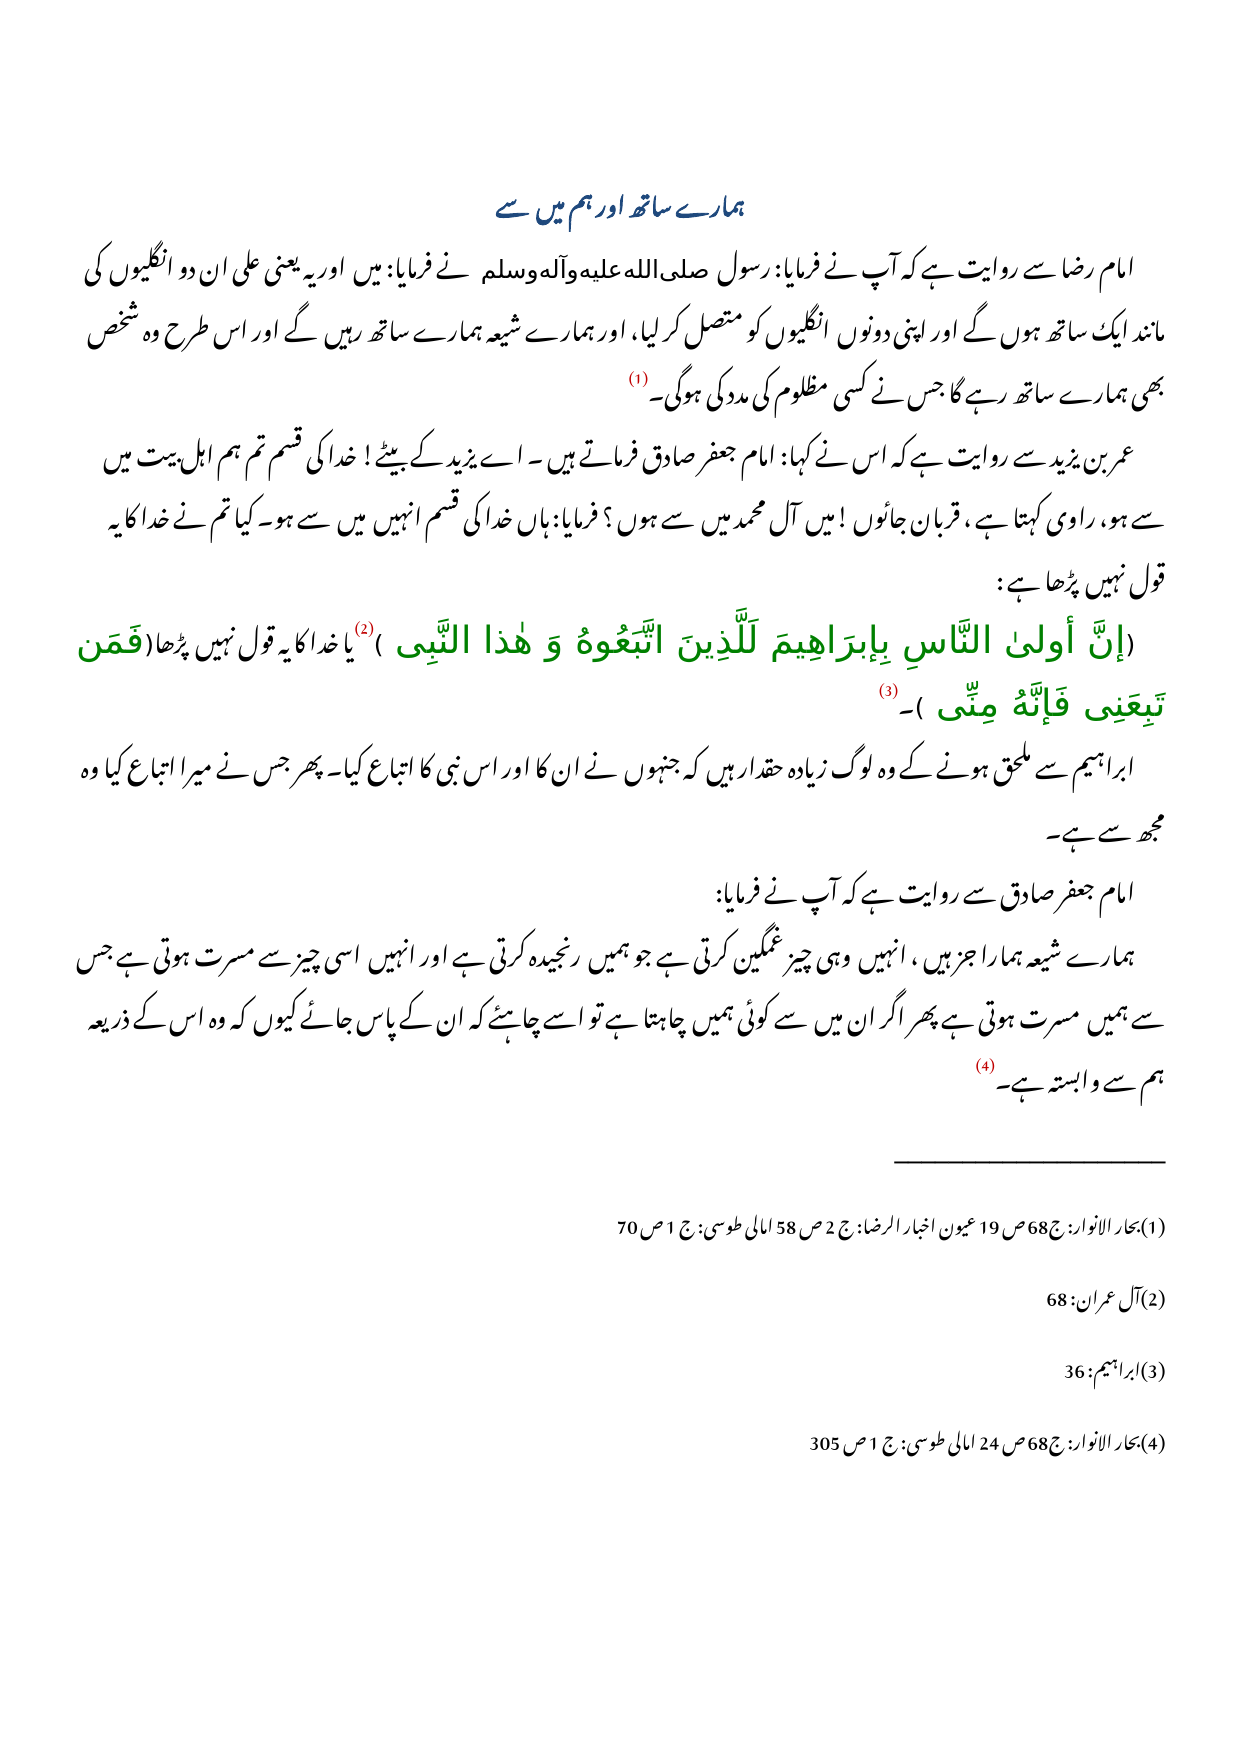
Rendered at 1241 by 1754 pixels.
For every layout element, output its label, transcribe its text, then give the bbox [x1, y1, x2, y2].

text امام رضا سے روایت ہے کہ آپ نے فرمایا: رسول صلى‌الله‌عليه‌وآله‌وسلم نے فرمایا: میں اور یہ یعنی علی ان دو انگلیوں کی مانند ایک ساتھ ہوں گے اور اپنی دونوں انگلیوں کو متصل کر لیا، اور ہمارے شیعہ ہمارے ساتھ رہیں گے اور اس طرح وہ شخص بھی ہمارے ساتھ رہے گا جس نے کسی مظلوم کی مدد کی ہوگی۔(1) [75, 231, 1165, 419]
text ____________________ [75, 1106, 1165, 1174]
text ہمارے شیعہ ہمارا جز ہیں ، انہیں وہی چیز غمگین کرتی ہے جو ہمیں رنجیدہ کرتی ہے اور انہیں اسی چیز سے مسرت ہوتی ہے جس سے ہمیں مسرت ہوتی ہے پھر اگر ان میں سے کوئی ہمیں چاہتا ہے تو اسے چاہئے کہ ان کے پاس جائے کیوں کہ وہ اس کے ذریعہ ہم سے وابستہ ہے۔(4) [75, 919, 1165, 1106]
subtitle ہمارے ساتھ اور ہم میں سے [75, 169, 1165, 231]
text (إنَّ أولیٰ النَّاسِ بِإبرَاهِیمَ لَلَّذِینَ اتَّبَعُوهُ وَ هٰذا النَّبِی )(2)یا خدا کا یہ قول نہیں پڑھا(فَمَن تَبِعَنِی فَإنَّهُ مِنِّی )۔(3) [75, 606, 1165, 731]
text (4)بحار الانوار: ج68 ص 24 امالی طوسی: ج 1 ص 305 [75, 1414, 1165, 1461]
text (3)ابراہیم: 36 [75, 1343, 1165, 1389]
text (1)بحار الانوار: ج68 ص 19 عیون اخبار الرضا: ج 2 ص 58 امالی طوسی: ج 1 ص 70 [75, 1199, 1165, 1246]
text امام جعفر صادق سے روایت ہے کہ آپ نے فرمایا: [75, 856, 1165, 919]
text عمر بن یزید سے روایت ہے کہ اس نے کہا: امام جعفر صادق فرماتے ہیں ۔ اے یزید کے بیٹے! خدا کی قسم تم ہم اہل بیت میں سے ہو، راوی کہتا ہے ، قربان جائوں !میں آل محمد میں سے ہوں ؟ فرمایا: ہاں خدا کی قسم انہیں میں سے ہو۔ کیا تم نے خدا کا یہ قول نہیں پڑھا ہے : [75, 419, 1165, 606]
text (2)آل عمران: 68 [75, 1271, 1165, 1318]
text ابراہیم سے ملحق ہونے کے وہ لوگ زیادہ حقدار ہیں کہ جنہوں نے ان کا اور اس نبی کا اتباع کیا۔ پھر جس نے میرا اتباع کیا وہ مجھ سے ہے۔ [75, 731, 1165, 856]
